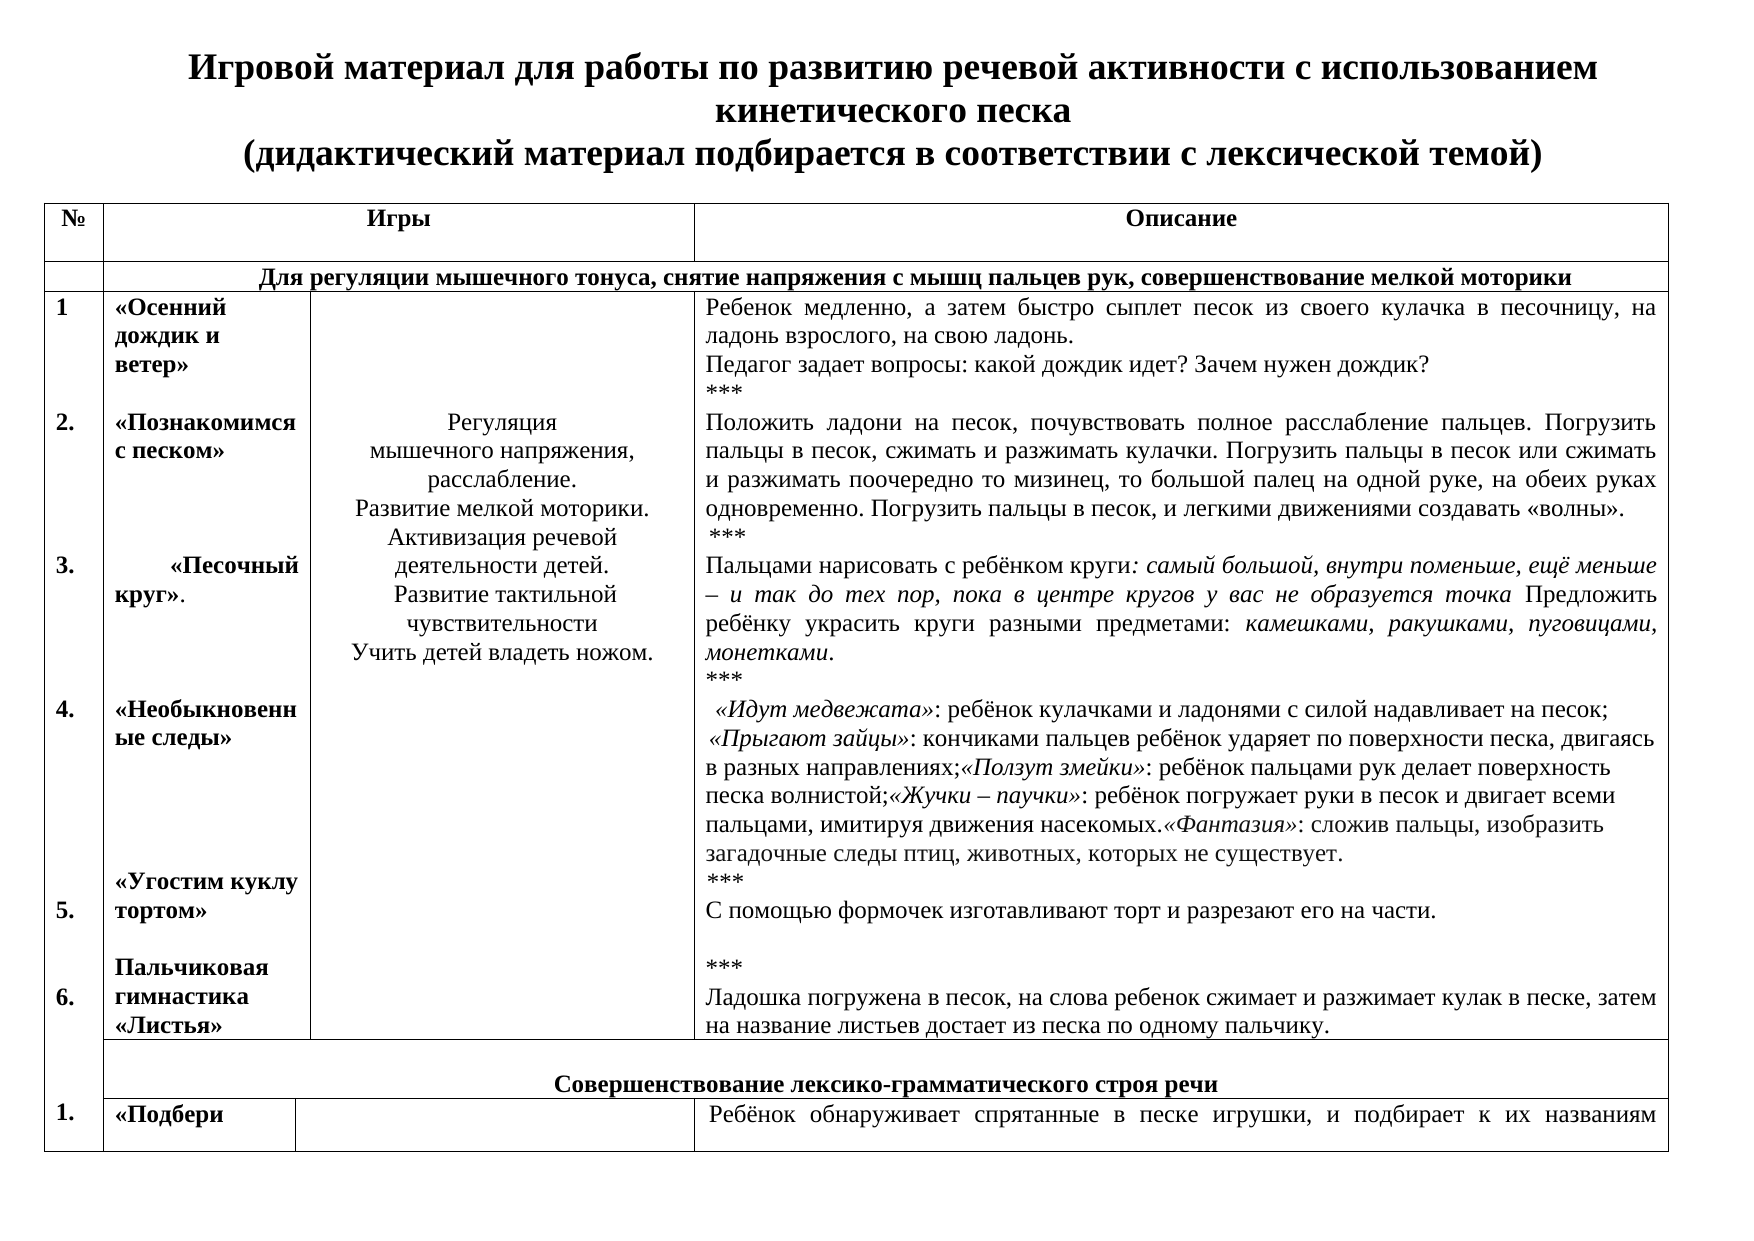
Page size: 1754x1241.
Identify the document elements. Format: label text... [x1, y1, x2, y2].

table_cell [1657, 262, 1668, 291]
table_cell «Осенний дождик и ветер» «Познакомимся с песком» «Песочный круг». «Необыкновенные следы» «Угостим куклу тортом» Пальчиковая гимнастика «Листья» [104, 292, 310, 1039]
text (дидактический материал подбирается в соответствии с лексической темой) [118, 131, 1668, 174]
table_cell [45, 262, 103, 291]
text Игровой материал для работы по развитию речевой активности с использованием кинетического песка [118, 44, 1668, 131]
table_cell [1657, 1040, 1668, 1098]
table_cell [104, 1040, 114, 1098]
table_header Описание [695, 204, 1668, 261]
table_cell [104, 1099, 295, 1151]
table_cell 1 2. 3. 4. 5. 6. 1. 2. 3. 4. 5. 6. 7. 8. 9. 10. 11. 1. 2. 3. 4. 5. 6. 1. 2. 3. 4. 5. 6. 7. 8. 9. 1. 2. 3. 4. 5. 6. 7. 8. 9. 10. 11. 12. 13 [45, 292, 103, 1151]
table_cell Ребенок медленно, а затем быстро сыплет песок из своего кулачка в песочницу, на ладонь взрослого, на свою ладонь. Педагог задает вопросы: какой дождик идет? Зачем нужен дождик? *** Положить ладони на песок, почувствовать полное расслабление пальцев. Погрузить пальцы в песок, сжимать и разжимать кулачки. Погрузить пальцы в песок или сжимать и разжимать поочередно то мизинец, то большой палец на одной руке, на обеих руках одновременно. Погрузить пальцы в песок, и легкими движениями создавать «волны». *** Пальцами нарисовать с ребёнком круги: самый большой, внутри поменьше, ещё меньше – и так до тех пор, пока в центре кругов у вас не образуется точка Предложить ребёнку украсить круги разными предметами: камешками, ракушками, пуговицами, монетками. *** «Идут медвежата»: ребёнок кулачками и ладонями с силой надавливает на песок; «Прыгают зайцы»: кончиками пальцев ребёнок ударяет по поверхности песка, двигаясь в разных направлениях;«Ползут змейки»: ребёнок пальцами рук делает поверхность песка волнистой;«Жучки – паучки»: ребёнок погружает руки в песок и двигает всеми пальцами, имитируя движения насекомых.«Фантазия»: сложив пальцы, изобразить загадочные следы птиц, животных, которых не существует. *** С помощью формочек изготавливают торт и разрезают его на части. *** Ладошка погружена в песок, на слова ребенок сжимает и разжимает кулак в песке, затем на название листьев достает из песка по одному пальчику. [695, 292, 1668, 1039]
table_header Игры [104, 204, 694, 261]
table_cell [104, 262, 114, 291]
table_header № [45, 204, 103, 261]
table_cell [296, 1099, 694, 1151]
table_cell Регуляция мышечного напряжения, расслабление. Развитие мелкой моторики. Активизация речевой деятельности детей. Развитие тактильной чувствительности Учить детей владеть ножом. [311, 292, 694, 1039]
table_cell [695, 1099, 1668, 1151]
